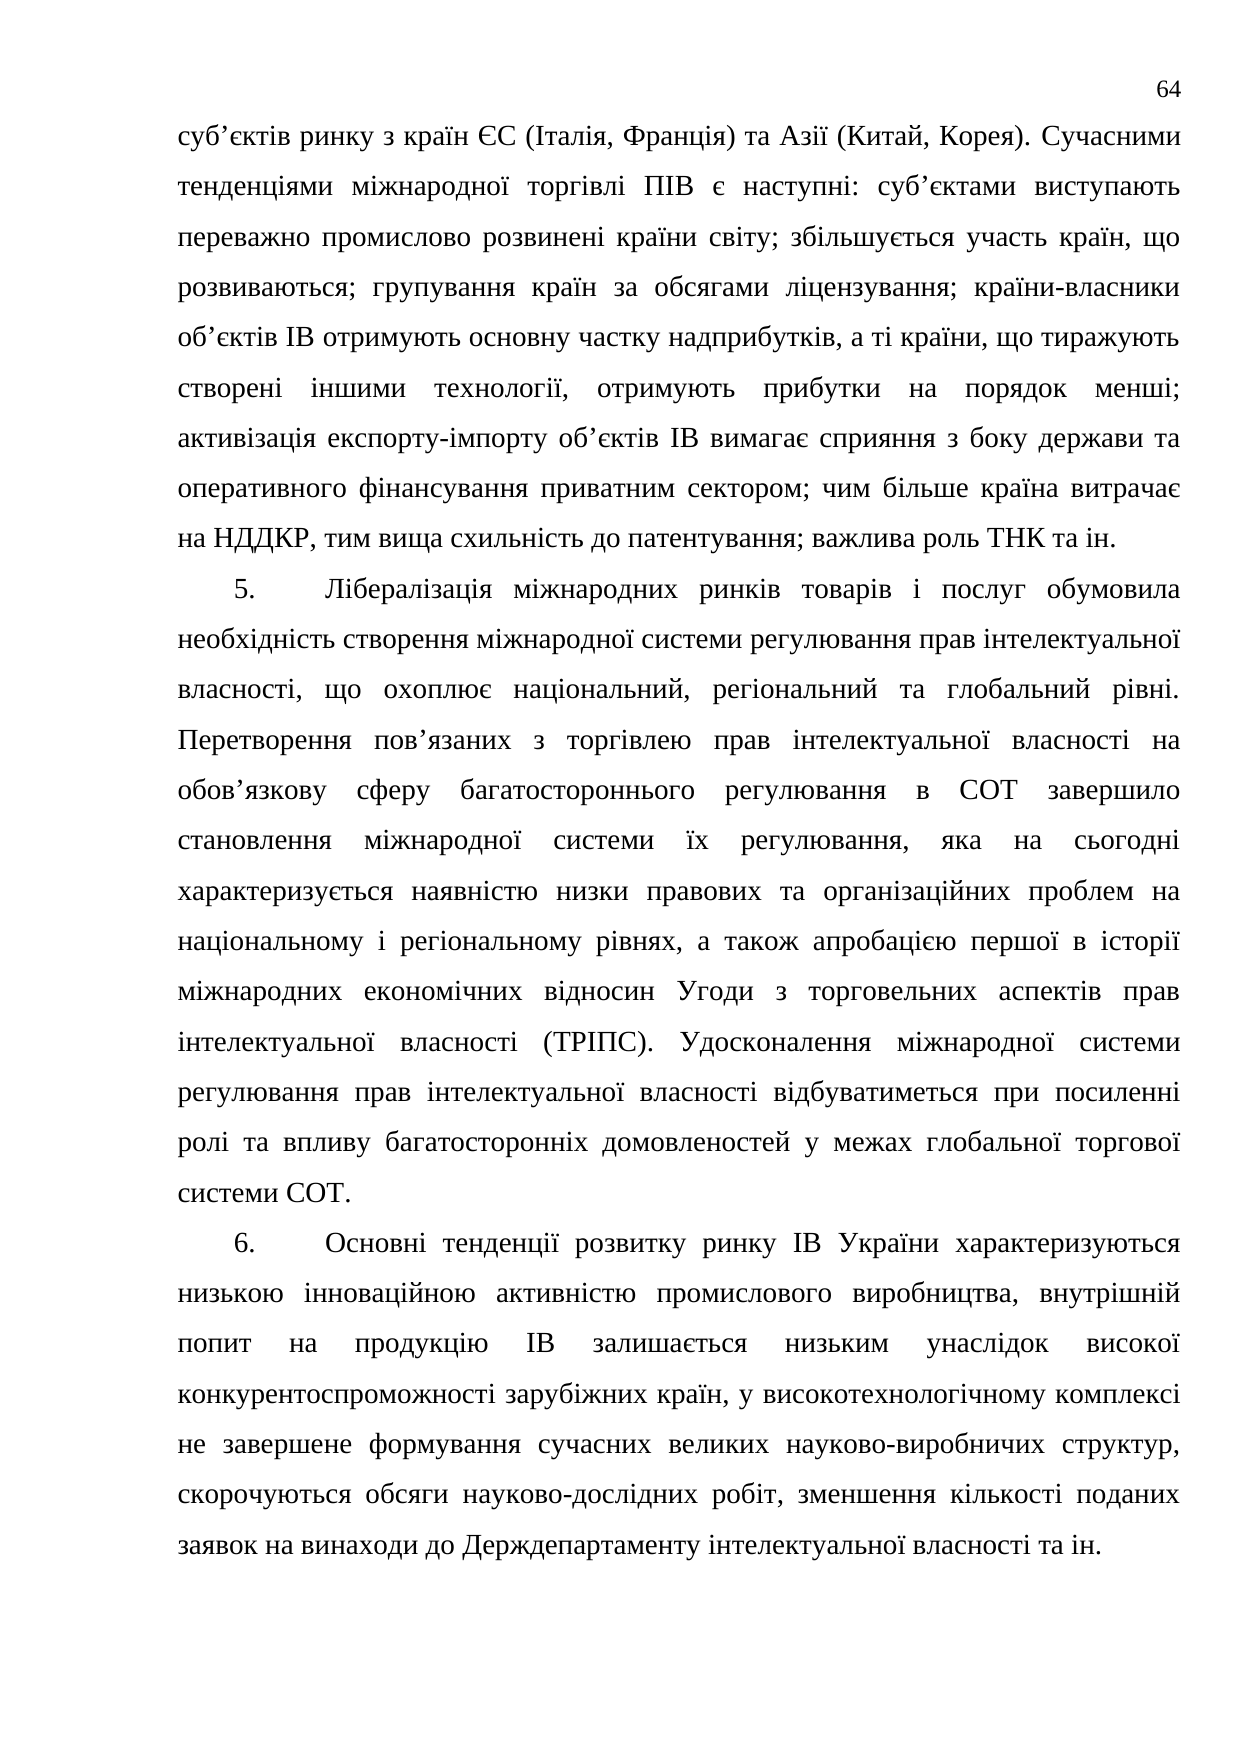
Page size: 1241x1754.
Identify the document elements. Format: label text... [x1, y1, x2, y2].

list Основні тенденції розвитку ринку ІВ України характеризуються низькою інноваційною активністю промислового виробництва, внутрішній попит на продукцію ІВ залишається низьким унаслідок високої конкурентоспроможності зарубіжних країн, у високотехнологічному комплексі не завершене формування сучасних великих науково-виробничих структур, скорочуються обсяги науково-дослідних робіт, зменшення кількості поданих заявок на винаходи до Держдепартаменту інтелектуальної власності та ін. [177, 1225, 1181, 1560]
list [177, 118, 1181, 554]
list Лібералізація міжнародних ринків товарів і послуг обумовила необхідність створення міжнародної системи регулювання прав інтелектуальної власності, що охоплює національний, регіональний та глобальний рівні. Перетворення пов’язаних з торгівлею прав інтелектуальної власності на обов’язкову сферу багатостороннього регулювання в СОТ завершило становлення міжнародної системи їх регулювання, яка на сьогодні характеризується наявністю низки правових та організаційних проблем на національному і регіональному рівнях, а також апробацією першої в історії міжнародних економічних відносин Угоди з торговельних аспектів прав інтелектуальної власності (ТРІПС). Удосконалення міжнародної системи регулювання прав інтелектуальної власності відбуватиметься при посиленні ролі та впливу багатосторонніх домовленостей у межах глобальної торгової системи СОТ. [177, 571, 1181, 1208]
